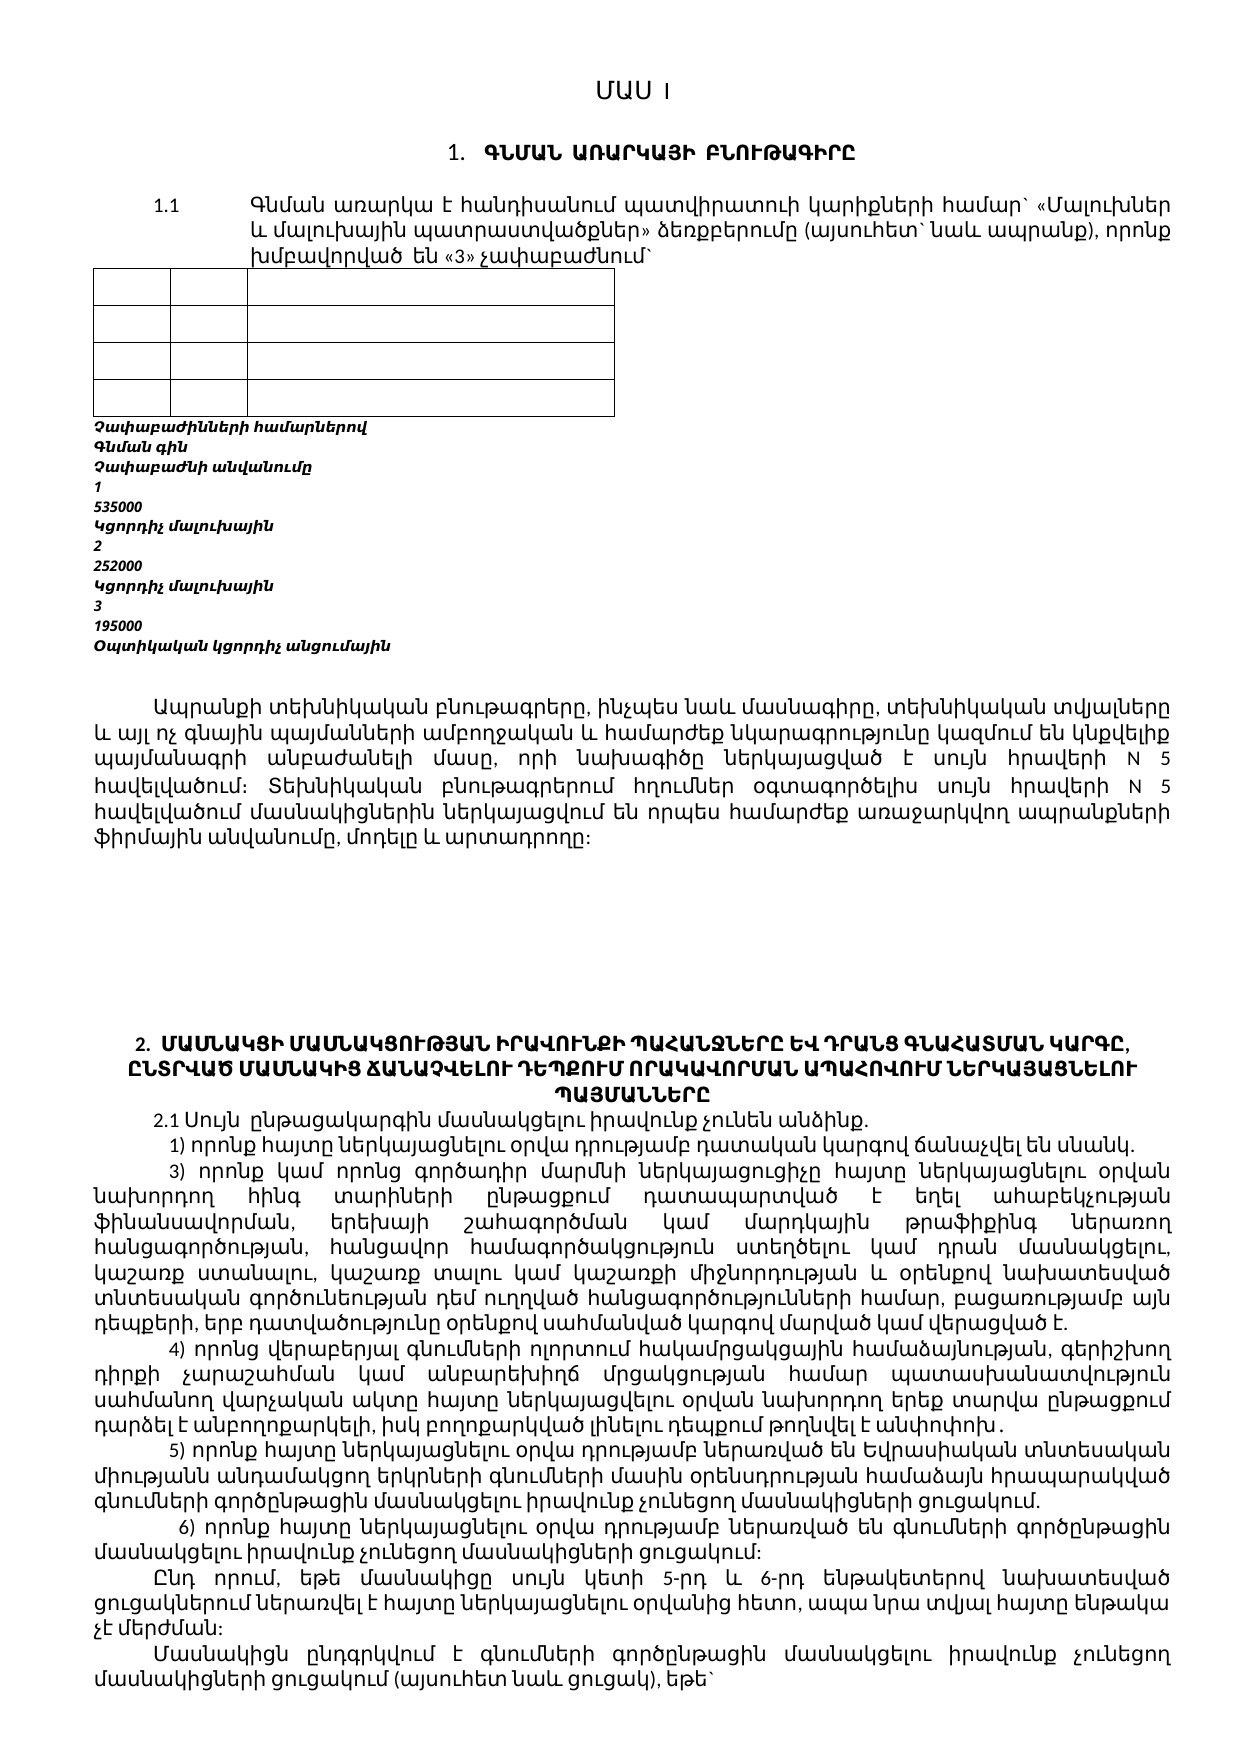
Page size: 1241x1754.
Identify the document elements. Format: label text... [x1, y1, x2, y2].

text 1) որոնք հայտը ներկայացնելու օրվա դրությամբ դատական կարգով ճանաչվել են սնանկ. [94, 1133, 1171, 1158]
list ԳՆՄԱՆ ԱՌԱՐԿԱՅԻ ԲՆՈՒԹԱԳԻՐԸ [131, 136, 1171, 167]
text Մասնակիցն ընդգրկվում է գնումների գործընթացին մասնակցելու իրավունք չունեցող մասնակիցների ցուցակում (այսուհետ նաև ցուցակ), եթե` [94, 1641, 1171, 1692]
text 6) որոնք հայտը ներկայացնելու օրվա դրությամբ ներառված են գնումների գործընթացին մասնակցելու իրավունք չունեցող մասնակիցների ցուցակում: [94, 1514, 1171, 1565]
text 2. ՄԱՍՆԱԿՑԻ ՄԱՍՆԱԿՑՈՒԹՅԱՆ ԻՐԱՎՈՒՆՔԻ ՊԱՀԱՆՋՆԵՐԸ ԵՎ ԴՐԱՆՑ ԳՆԱՀԱՏՄԱՆ ԿԱՐԳԸ, ԸՆՏՐՎԱԾ ՄԱՍՆԱԿԻՑ ՃԱՆԱՉՎԵԼՈՒ ԴԵՊՔՈՒՄ ՈՐԱԿԱՎՈՐՄԱՆ ԱՊԱՀՈՎՈՒՄ ՆԵՐԿԱՅԱՑՆԵԼՈՒ ՊԱՅՄԱՆՆԵՐԸ [94, 1031, 1171, 1107]
text 5) որոնք հայտը ներկայացնելու օրվա դրությամբ ներառված են Եվրասիական տնտեսական միությանն անդամակցող երկրների գնումների մասին օրենսդրության համաձայն հրապարակված գնումների գործընթացին մասնակցելու իրավունք չունեցող մասնակիցների ցուցակում. [94, 1438, 1171, 1514]
text Ապրանքի տեխնիկական բնութագրերը, ինչպես նաև մասնագիրը, տեխնիկական տվյալները և այլ ոչ գնային պայմանների ամբողջական և համարժեք նկարագրությունը կազմում են կնքվելիք պայմանագրի անբաժանելի մասը, որի նախագիծը ներկայացված է սույն հրավերի N 5 հավելվածում։ Տեխնիկական բնութագրերում հղումներ օգտագործելիս սույն հրավերի N 5 հավելվածում մասնակիցներին ներկայացվում են որպես համարժեք առաջարկվող ապրանքների ֆիրմային անվանումը, մոդելը և արտադրողը: [94, 694, 1171, 850]
text Ընդ որում, եթե մասնակիցը սույն կետի 5-րդ և 6-րդ ենթակետերով նախատեսված ցուցակներում ներառվել է հայտը ներկայացնելու օրվանից հետո, ապա նրա տվյալ հայտը ենթակա չէ մերժման: [94, 1565, 1171, 1641]
text 2.1 Սույն ընթացակարգին մասնակցելու իրավունք չունեն անձինք. [94, 1107, 1171, 1133]
text 3) որոնք կամ որոնց գործադիր մարմնի ներկայացուցիչը հայտը ներկայացնելու օրվան նախորդող հինգ տարիների ընթացքում դատապարտված է եղել ահաբեկչության ֆինանսավորման, երեխայի շահագործման կամ մարդկային թրաֆիքինգ ներառող հանցագործության, հանցավոր համագործակցություն ստեղծելու կամ դրան մասնակցելու, կաշառք ստանալու, կաշառք տալու կամ կաշառքի միջնորդության և օրենքով նախատեսված տնտեսական գործունեության դեմ ուղղված հանցագործությունների համար, բացառությամբ այն դեպքերի, երբ դատվածությունը օրենքով սահմանված կարգով մարված կամ վերացված է. [94, 1158, 1171, 1336]
text 4) որոնց վերաբերյալ գնումների ոլորտում հակամրցակցային համաձայնության, գերիշխող դիրքի չարաշահման կամ անբարեխիղճ մրցակցության համար պատասխանատվություն սահմանող վարչական ակտը հայտը ներկայացվելու օրվան նախորդող երեք տարվա ընթացքում դարձել է անբողոքարկելի, իսկ բողոքարկված լինելու դեպքում թողնվել է անփոփոխ․ [94, 1336, 1171, 1438]
text ՄԱՍ I [94, 75, 1171, 106]
subtitle Գնման առարկա է հանդիսանում պատվիրատուի կարիքների համար` «Մալուխներ և մալուխային պատրաստվածքներ» ձեռքբերումը (այսուհետ` նաև ապրանք), որոնք խմբավորված են «3» չափաբաժնում` [153, 192, 1171, 268]
